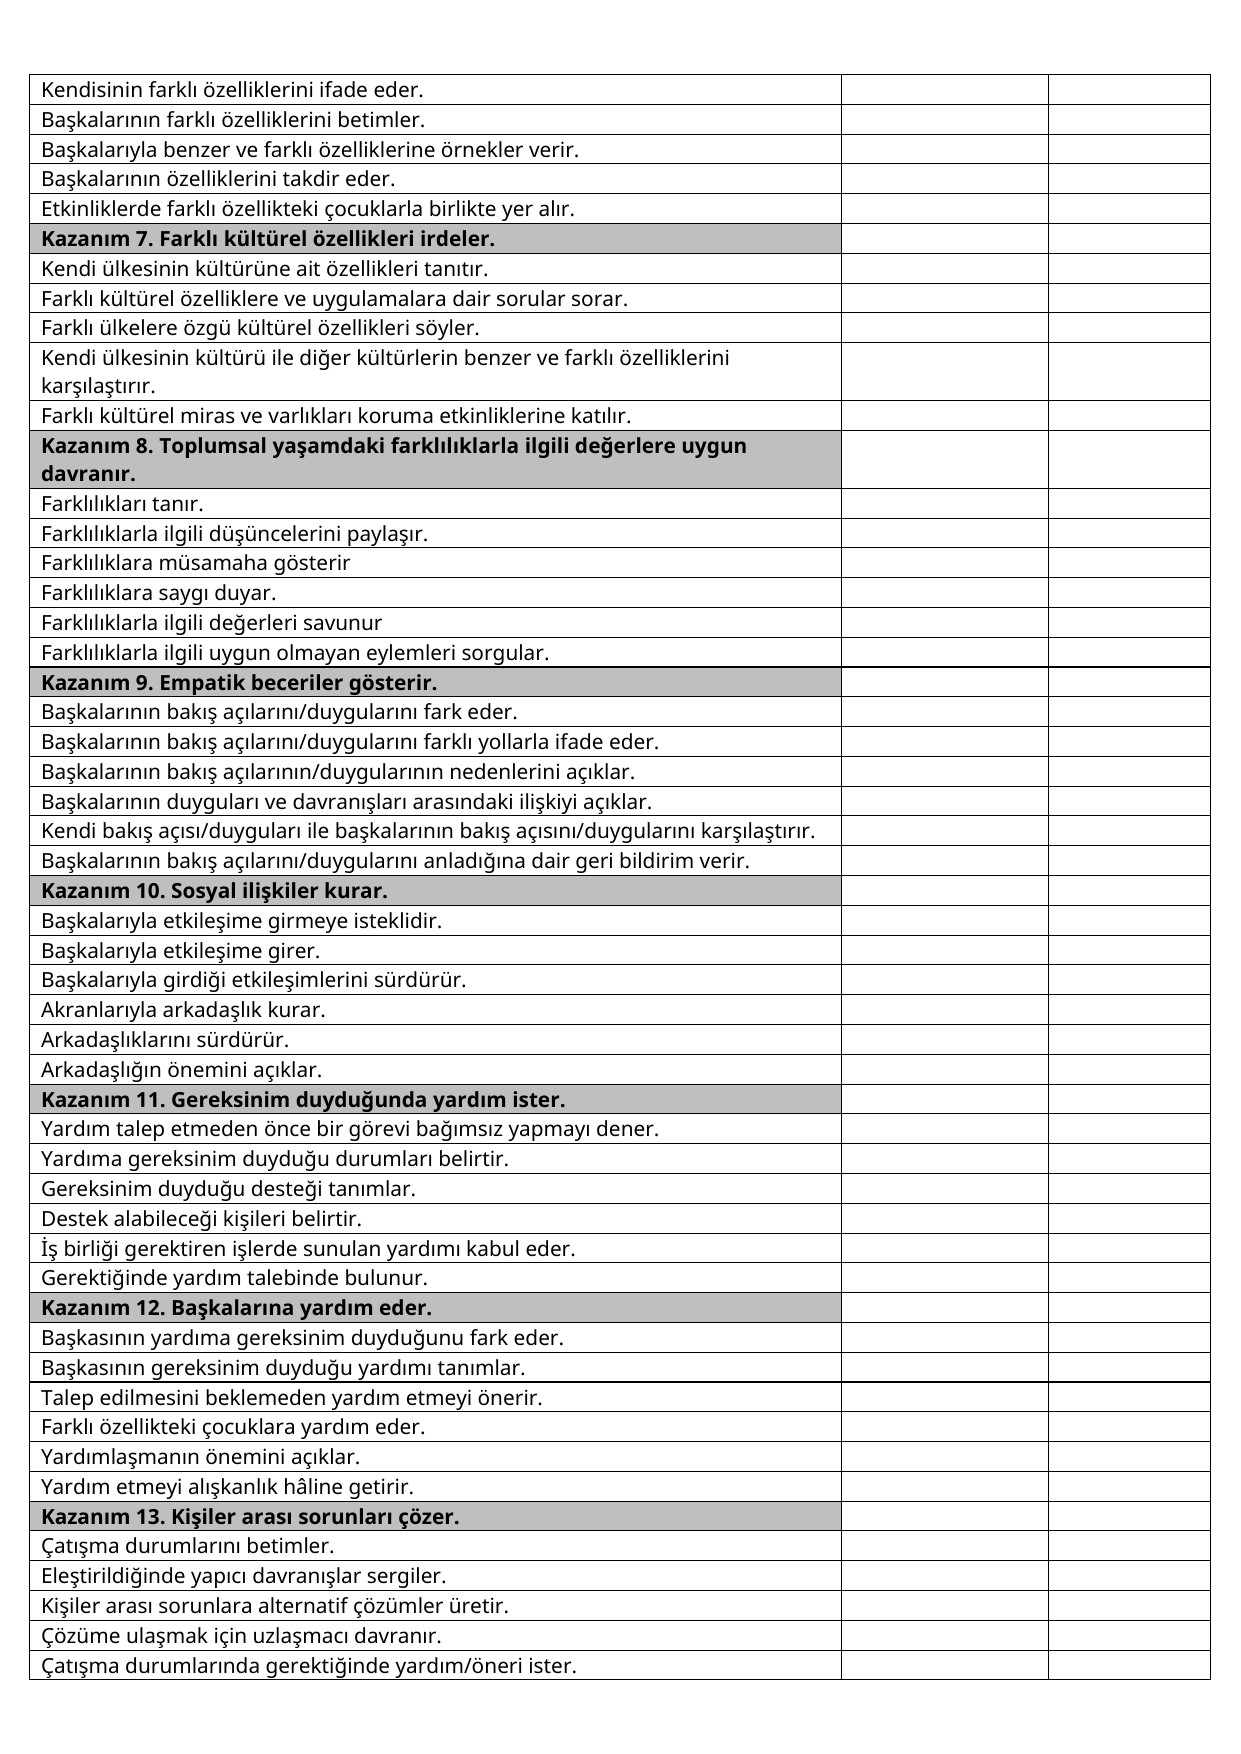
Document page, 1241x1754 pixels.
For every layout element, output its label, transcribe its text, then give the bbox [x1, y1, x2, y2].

table_cell Kazanım 7. Farklı kültürel özellikleri irdeler. [30, 224, 841, 253]
table_cell [842, 1114, 1048, 1143]
table_cell [1049, 1144, 1210, 1173]
table_cell Farklılıklara saygı duyar. [30, 578, 841, 607]
table_cell Talep edilmesini beklemeden yardım etmeyi önerir. [30, 1383, 841, 1411]
table_cell [1049, 638, 1210, 666]
table_cell [1049, 343, 1210, 400]
table_cell [1049, 1353, 1210, 1381]
table_cell Çatışma durumlarında gerektiğinde yardım/öneri ister. [30, 1651, 841, 1679]
table_cell [1049, 519, 1210, 547]
table_cell [1049, 224, 1210, 253]
table_cell [842, 1651, 1048, 1679]
table_cell [1049, 608, 1210, 637]
table_cell [1049, 936, 1210, 964]
table_cell Arkadaşlığın önemini açıklar. [30, 1055, 841, 1083]
table_cell [1049, 1561, 1210, 1590]
table_cell [1049, 1591, 1210, 1620]
table_cell [842, 638, 1048, 666]
table_cell Başkalarının farklı özelliklerini betimler. [30, 105, 841, 133]
table_cell [842, 519, 1048, 547]
table_cell [842, 284, 1048, 312]
table_cell [842, 668, 1048, 696]
table_cell Yardım talep etmeden önce bir görevi bağımsız yapmayı dener. [30, 1114, 841, 1143]
table_cell [1049, 1442, 1210, 1471]
table_cell [1049, 1383, 1210, 1411]
table_cell Gereksinim duyduğu desteği tanımlar. [30, 1174, 841, 1203]
table_cell [1049, 164, 1210, 193]
table_cell [1049, 1204, 1210, 1232]
table_cell [1049, 105, 1210, 133]
table_cell [842, 254, 1048, 282]
table_cell [1049, 995, 1210, 1024]
table_cell [1049, 1412, 1210, 1441]
table_cell Farklılıklarla ilgili değerleri savunur [30, 608, 841, 637]
table_cell Kendisinin farklı özelliklerini ifade eder. [30, 75, 841, 104]
table_cell [1049, 1234, 1210, 1262]
table_cell [842, 1263, 1048, 1292]
table_cell Başkalarının bakış açılarını/duygularını fark eder. [30, 697, 841, 726]
table_cell [1049, 876, 1210, 905]
table_cell [842, 816, 1048, 845]
table_cell [842, 787, 1048, 815]
table_cell [842, 578, 1048, 607]
table_cell [842, 1085, 1048, 1113]
table_cell [842, 1591, 1048, 1620]
table_cell [842, 697, 1048, 726]
table_cell Başkalarıyla etkileşime girmeye isteklidir. [30, 906, 841, 934]
table_cell [1049, 1085, 1210, 1113]
table_cell [842, 135, 1048, 163]
table_cell [1049, 1621, 1210, 1649]
table_cell [1049, 135, 1210, 163]
table_cell Çatışma durumlarını betimler. [30, 1531, 841, 1560]
table_cell [842, 313, 1048, 342]
table_cell Farklılıklarla ilgili düşüncelerini paylaşır. [30, 519, 841, 547]
table_cell [1049, 1651, 1210, 1679]
table_cell [1049, 787, 1210, 815]
table_cell [842, 489, 1048, 517]
table_cell [842, 1174, 1048, 1203]
table_cell [1049, 816, 1210, 845]
table_cell [1049, 1293, 1210, 1322]
table_cell Akranlarıyla arkadaşlık kurar. [30, 995, 841, 1024]
table_cell [1049, 1174, 1210, 1203]
table_cell Kazanım 8. Toplumsal yaşamdaki farklılıklarla ilgili değerlere uygun davranır. [30, 431, 841, 488]
table_cell [1049, 313, 1210, 342]
table_cell [842, 1323, 1048, 1352]
table_cell [842, 224, 1048, 253]
table_cell [842, 548, 1048, 577]
table_cell [842, 1502, 1048, 1530]
table_cell Yardım etmeyi alışkanlık hâline getirir. [30, 1472, 841, 1501]
table_cell [842, 343, 1048, 400]
table_cell [1049, 401, 1210, 430]
table_cell [1049, 194, 1210, 223]
table_cell Gerektiğinde yardım talebinde bulunur. [30, 1263, 841, 1292]
table_cell [842, 1561, 1048, 1590]
table_cell Farklılıklarla ilgili uygun olmayan eylemleri sorgular. [30, 638, 841, 666]
table_cell Farklı kültürel miras ve varlıkları koruma etkinliklerine katılır. [30, 401, 841, 430]
table_cell [842, 906, 1048, 934]
table_cell [1049, 1472, 1210, 1501]
table_cell Kendi bakış açısı/duyguları ile başkalarının bakış açısını/duygularını karşılaştırır. [30, 816, 841, 845]
table_cell Başkalarıyla benzer ve farklı özelliklerine örnekler verir. [30, 135, 841, 163]
table_cell [842, 1204, 1048, 1232]
table_cell [842, 1293, 1048, 1322]
table_cell Başkalarının duyguları ve davranışları arasındaki ilişkiyi açıklar. [30, 787, 841, 815]
table_cell [1049, 668, 1210, 696]
table_cell [842, 727, 1048, 756]
table_cell [842, 105, 1048, 133]
table_cell Kazanım 11. Gereksinim duyduğunda yardım ister. [30, 1085, 841, 1113]
table_cell [842, 1144, 1048, 1173]
table_cell [842, 965, 1048, 994]
table_cell Kazanım 10. Sosyal ilişkiler kurar. [30, 876, 841, 905]
table_cell [1049, 1531, 1210, 1560]
table_cell [1049, 1025, 1210, 1054]
table_cell [1049, 578, 1210, 607]
table_cell [842, 1442, 1048, 1471]
table_cell [842, 1383, 1048, 1411]
table_cell [1049, 1263, 1210, 1292]
table_cell Etkinliklerde farklı özellikteki çocuklarla birlikte yer alır. [30, 194, 841, 223]
table_cell [842, 608, 1048, 637]
table_cell [842, 1531, 1048, 1560]
table_cell Yardıma gereksinim duyduğu durumları belirtir. [30, 1144, 841, 1173]
table_cell [1049, 548, 1210, 577]
table_cell Başkalarının bakış açılarını/duygularını farklı yollarla ifade eder. [30, 727, 841, 756]
table_cell Arkadaşlıklarını sürdürür. [30, 1025, 841, 1054]
table_cell [1049, 489, 1210, 517]
table_cell [1049, 1114, 1210, 1143]
table_cell [842, 757, 1048, 786]
table_cell Kişiler arası sorunlara alternatif çözümler üretir. [30, 1591, 841, 1620]
table_cell Farklı kültürel özelliklere ve uygulamalara dair sorular sorar. [30, 284, 841, 312]
table_cell [1049, 697, 1210, 726]
table_cell Farklı özellikteki çocuklara yardım eder. [30, 1412, 841, 1441]
table_cell Eleştirildiğinde yapıcı davranışlar sergiler. [30, 1561, 841, 1590]
table_cell Kazanım 13. Kişiler arası sorunları çözer. [30, 1502, 841, 1530]
table_cell [842, 401, 1048, 430]
table_cell [1049, 757, 1210, 786]
table_cell [842, 75, 1048, 104]
table_cell Farklılıkları tanır. [30, 489, 841, 517]
table_cell [842, 1621, 1048, 1649]
table_cell Başkalarının bakış açılarının/duygularının nedenlerini açıklar. [30, 757, 841, 786]
table_cell Başkalarıyla girdiği etkileşimlerini sürdürür. [30, 965, 841, 994]
table_cell Kendi ülkesinin kültürüne ait özellikleri tanıtır. [30, 254, 841, 282]
table_cell [1049, 1323, 1210, 1352]
table_cell [1049, 284, 1210, 312]
table_cell [842, 876, 1048, 905]
table_cell [1049, 1055, 1210, 1083]
table_cell [1049, 254, 1210, 282]
table_cell [842, 936, 1048, 964]
table_cell [1049, 431, 1210, 488]
table_cell Yardımlaşmanın önemini açıklar. [30, 1442, 841, 1471]
table_cell [842, 164, 1048, 193]
table_cell [1049, 846, 1210, 875]
table_cell Başkasının yardıma gereksinim duyduğunu fark eder. [30, 1323, 841, 1352]
table_cell [1049, 75, 1210, 104]
table_cell [842, 1353, 1048, 1381]
table_cell Destek alabileceği kişileri belirtir. [30, 1204, 841, 1232]
table_cell Çözüme ulaşmak için uzlaşmacı davranır. [30, 1621, 841, 1649]
table_cell [1049, 906, 1210, 934]
table_cell Kazanım 12. Başkalarına yardım eder. [30, 1293, 841, 1322]
table_cell Başkasının gereksinim duyduğu yardımı tanımlar. [30, 1353, 841, 1381]
table_cell Kazanım 9. Empatik beceriler gösterir. [30, 668, 841, 696]
table_cell [842, 1472, 1048, 1501]
table_cell [842, 194, 1048, 223]
table_cell [842, 1025, 1048, 1054]
table_cell [1049, 727, 1210, 756]
table_cell İş birliği gerektiren işlerde sunulan yardımı kabul eder. [30, 1234, 841, 1262]
table_cell Farklı ülkelere özgü kültürel özellikleri söyler. [30, 313, 841, 342]
table_cell Başkalarının bakış açılarını/duygularını anladığına dair geri bildirim verir. [30, 846, 841, 875]
table_cell Başkalarının özelliklerini takdir eder. [30, 164, 841, 193]
table_cell [842, 431, 1048, 488]
table_cell [1049, 965, 1210, 994]
table_cell [842, 995, 1048, 1024]
table_cell [1049, 1502, 1210, 1530]
table_cell Farklılıklara müsamaha gösterir [30, 548, 841, 577]
table_cell Başkalarıyla etkileşime girer. [30, 936, 841, 964]
table_cell [842, 846, 1048, 875]
table_cell [842, 1412, 1048, 1441]
table_cell Kendi ülkesinin kültürü ile diğer kültürlerin benzer ve farklı özelliklerini karşılaştırır. [30, 343, 841, 400]
table_cell [842, 1055, 1048, 1083]
table_cell [842, 1234, 1048, 1262]
